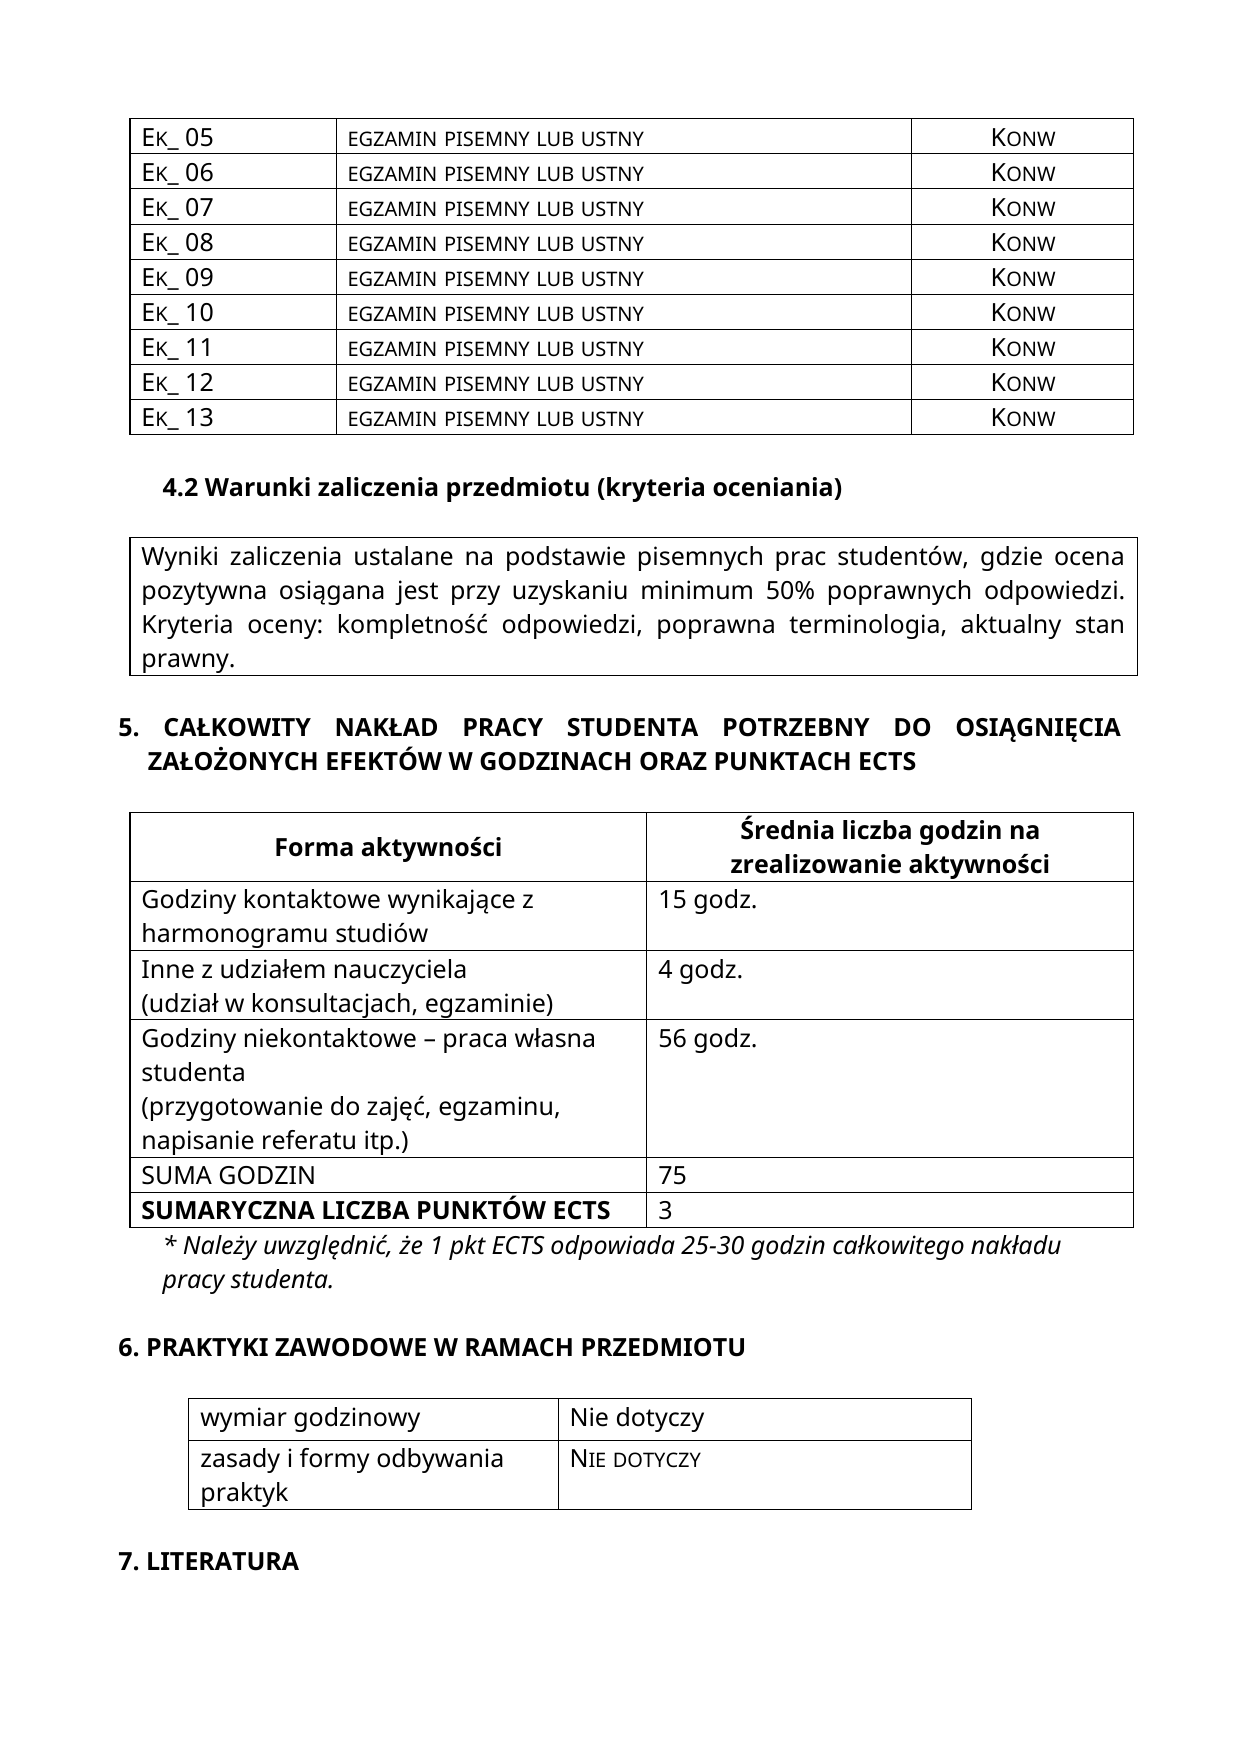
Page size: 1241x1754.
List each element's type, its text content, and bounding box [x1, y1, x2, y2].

table_header Wyniki zaliczenia ustalane na podstawie pisemnych prac studentów, gdzie ocena pozytywna osiągana jest przy uzyskaniu minimum 50% poprawnych odpowiedzi. Kryteria oceny: kompletność odpowiedzi, poprawna terminologia, aktualny stan prawny. [131, 538, 1137, 674]
table_cell egzamin pisemny lub ustny [337, 225, 911, 258]
table_cell Konw [912, 330, 1133, 364]
table_cell egzamin pisemny lub ustny [337, 400, 911, 434]
table_cell Ek_ 05 [131, 119, 336, 153]
table_cell 75 [647, 1158, 1133, 1192]
text * Należy uwzględnić, że 1 pkt ECTS odpowiada 25-30 godzin całkowitego nakładu pracy studenta. [162, 1228, 1122, 1296]
table_cell Ek_ 06 [131, 154, 336, 188]
table_cell egzamin pisemny lub ustny [337, 295, 911, 329]
table_cell Ek_ 13 [131, 400, 336, 434]
table_cell 15 godz. [647, 882, 1133, 950]
table_cell Konw [912, 400, 1133, 434]
table_header Nie dotyczy [559, 1399, 971, 1439]
table_cell egzamin pisemny lub ustny [337, 189, 911, 223]
table_cell Ek_ 11 [131, 330, 336, 364]
table_cell Ek_ 07 [131, 189, 336, 223]
table_cell Ek_ 10 [131, 295, 336, 329]
table_cell Ek_ 09 [131, 260, 336, 294]
table_cell 3 [647, 1193, 1133, 1227]
table_cell Konw [912, 260, 1133, 294]
table_header wymiar godzinowy [189, 1399, 558, 1439]
table_cell Konw [912, 189, 1133, 223]
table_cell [337, 119, 911, 153]
table_cell zasady i formy odbywania praktyk [189, 1441, 558, 1509]
table_cell Konw [912, 295, 1133, 329]
table_cell Konw [912, 225, 1133, 258]
table_cell Ek_ 12 [131, 365, 336, 399]
table_cell Godziny kontaktowe wynikające z harmonogramu studiów [131, 882, 646, 950]
table_cell egzamin pisemny lub ustny [337, 154, 911, 188]
table_cell Ek_ 08 [131, 225, 336, 258]
table_cell Konw [912, 119, 1133, 153]
table_cell SUMA GODZIN [131, 1158, 646, 1192]
table_cell Inne z udziałem nauczyciela (udział w konsultacjach, egzaminie) [131, 951, 646, 1019]
text 7. LITERATURA [118, 1544, 1122, 1578]
table_cell Godziny niekontaktowe – praca własna studenta (przygotowanie do zajęć, egzaminu, napisanie referatu itp.) [131, 1020, 646, 1157]
table_cell Nie dotyczy [559, 1441, 971, 1509]
table_cell 4 godz. [647, 951, 1133, 1019]
table_cell Konw [912, 154, 1133, 188]
text 4.2 Warunki zaliczenia przedmiotu (kryteria oceniania) [162, 469, 1122, 503]
table_header Średnia liczba godzin na zrealizowanie aktywności [647, 813, 1133, 881]
table_cell SUMARYCZNA LICZBA PUNKTÓW ECTS [131, 1193, 646, 1227]
table_cell egzamin pisemny lub ustny [337, 330, 911, 364]
table_cell egzamin pisemny lub ustny [337, 260, 911, 294]
table_cell 56 godz. [647, 1020, 1133, 1157]
table_cell egzamin pisemny lub ustny [337, 365, 911, 399]
text 6. PRAKTYKI ZAWODOWE W RAMACH PRZEDMIOTU [118, 1330, 1122, 1364]
text 5. CAŁKOWITY NAKŁAD PRACY STUDENTA POTRZEBNY DO OSIĄGNIĘCIA ZAŁOŻONYCH EFEKTÓW W GODZINACH ORAZ PUNKTACH ECTS [118, 710, 1122, 778]
table_cell Konw [912, 365, 1133, 399]
table_header Forma aktywności [131, 813, 646, 881]
